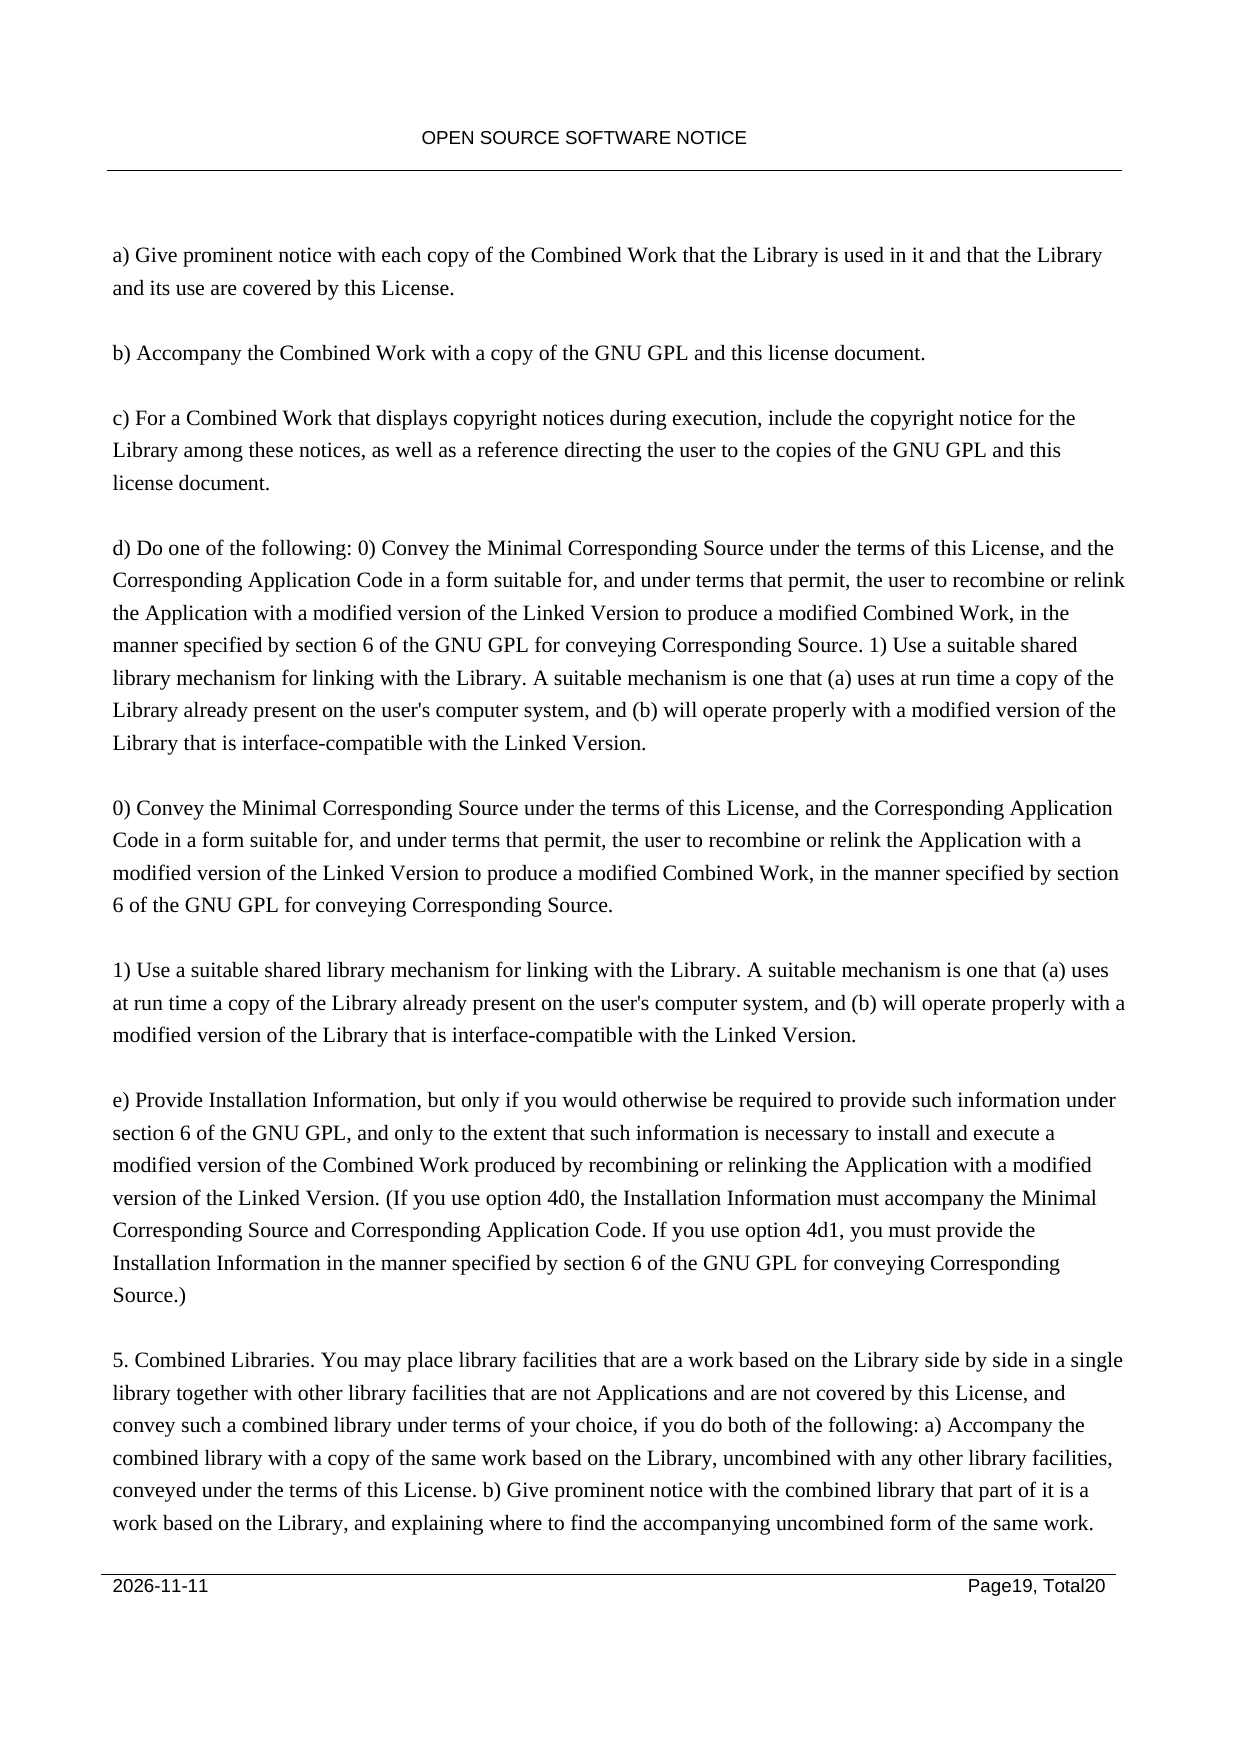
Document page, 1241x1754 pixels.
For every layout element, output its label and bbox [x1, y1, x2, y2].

text [112, 206, 1128, 1539]
